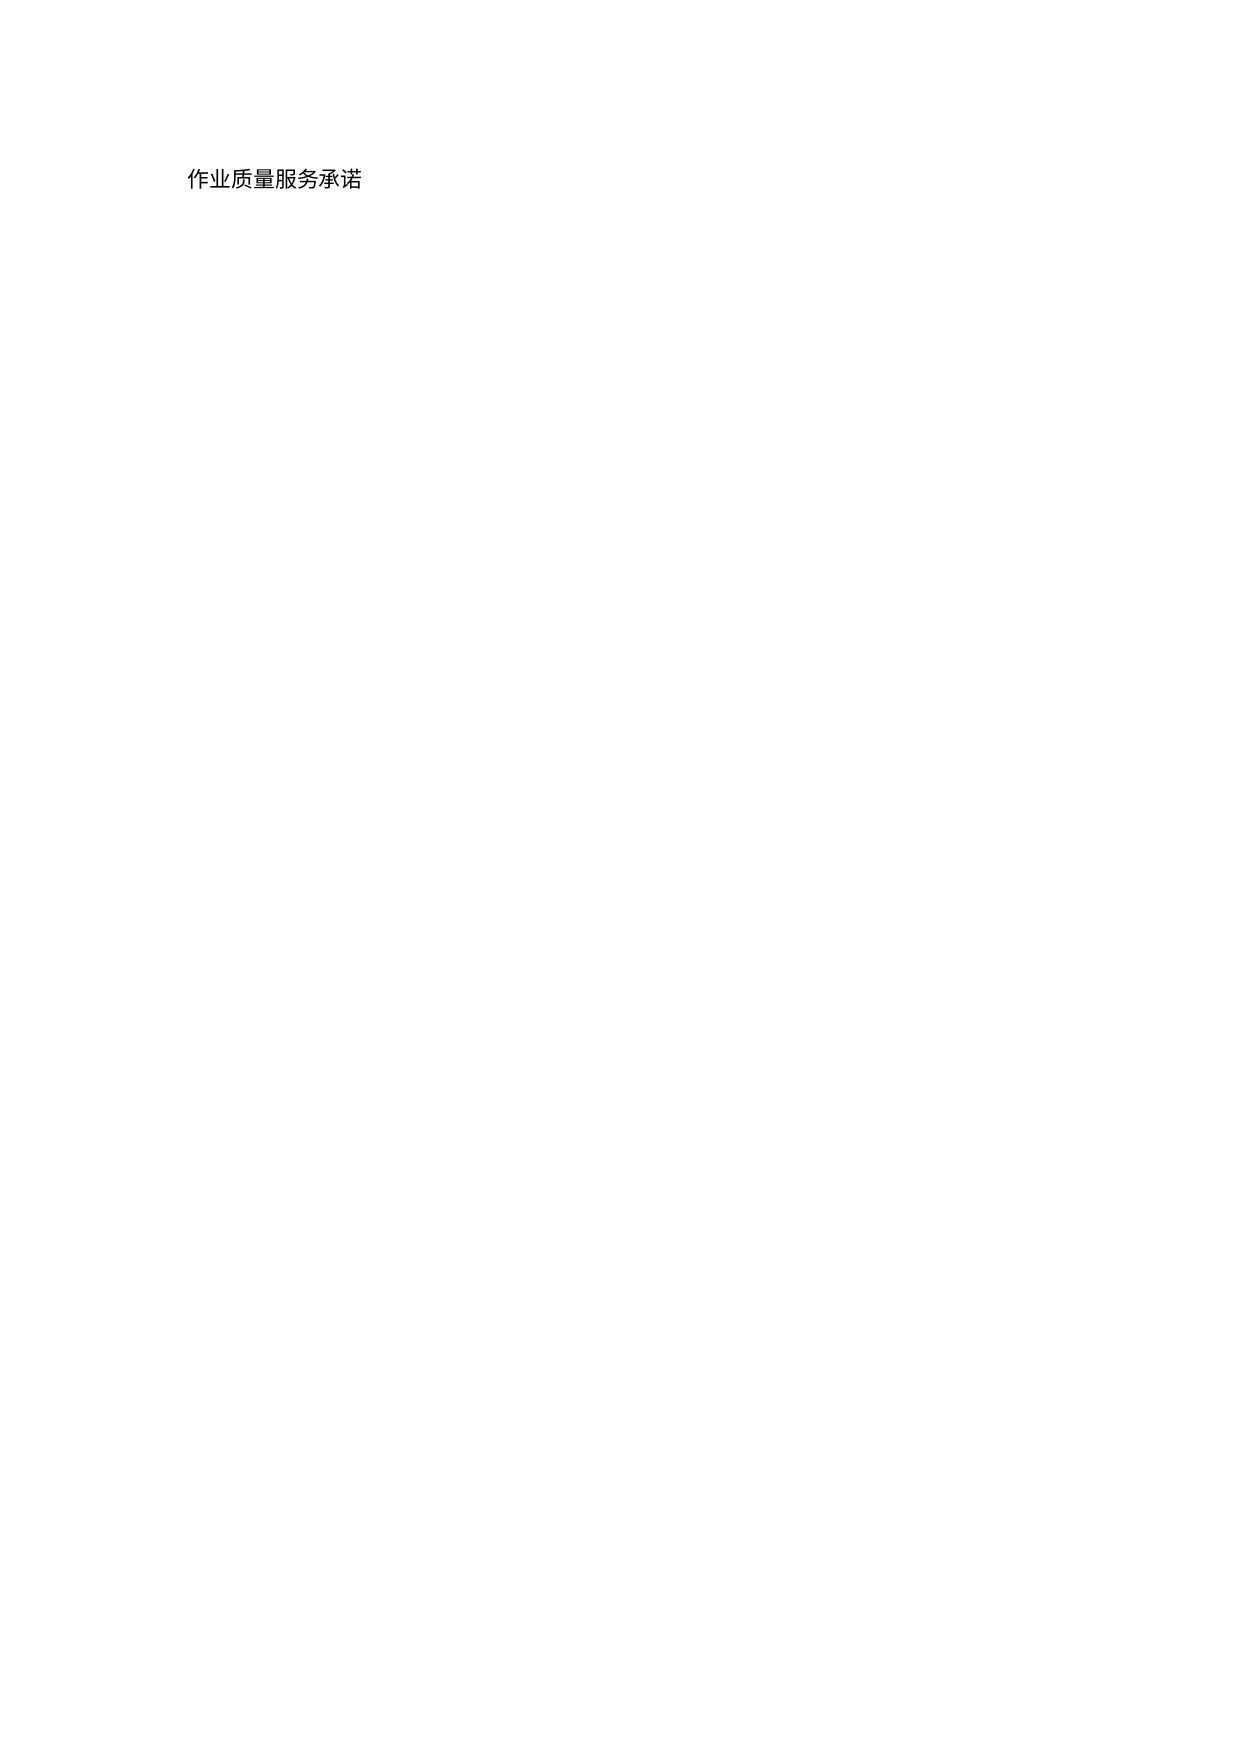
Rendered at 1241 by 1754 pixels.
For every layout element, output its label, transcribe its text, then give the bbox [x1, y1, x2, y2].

text 作业质量服务承诺 [187, 162, 1053, 194]
